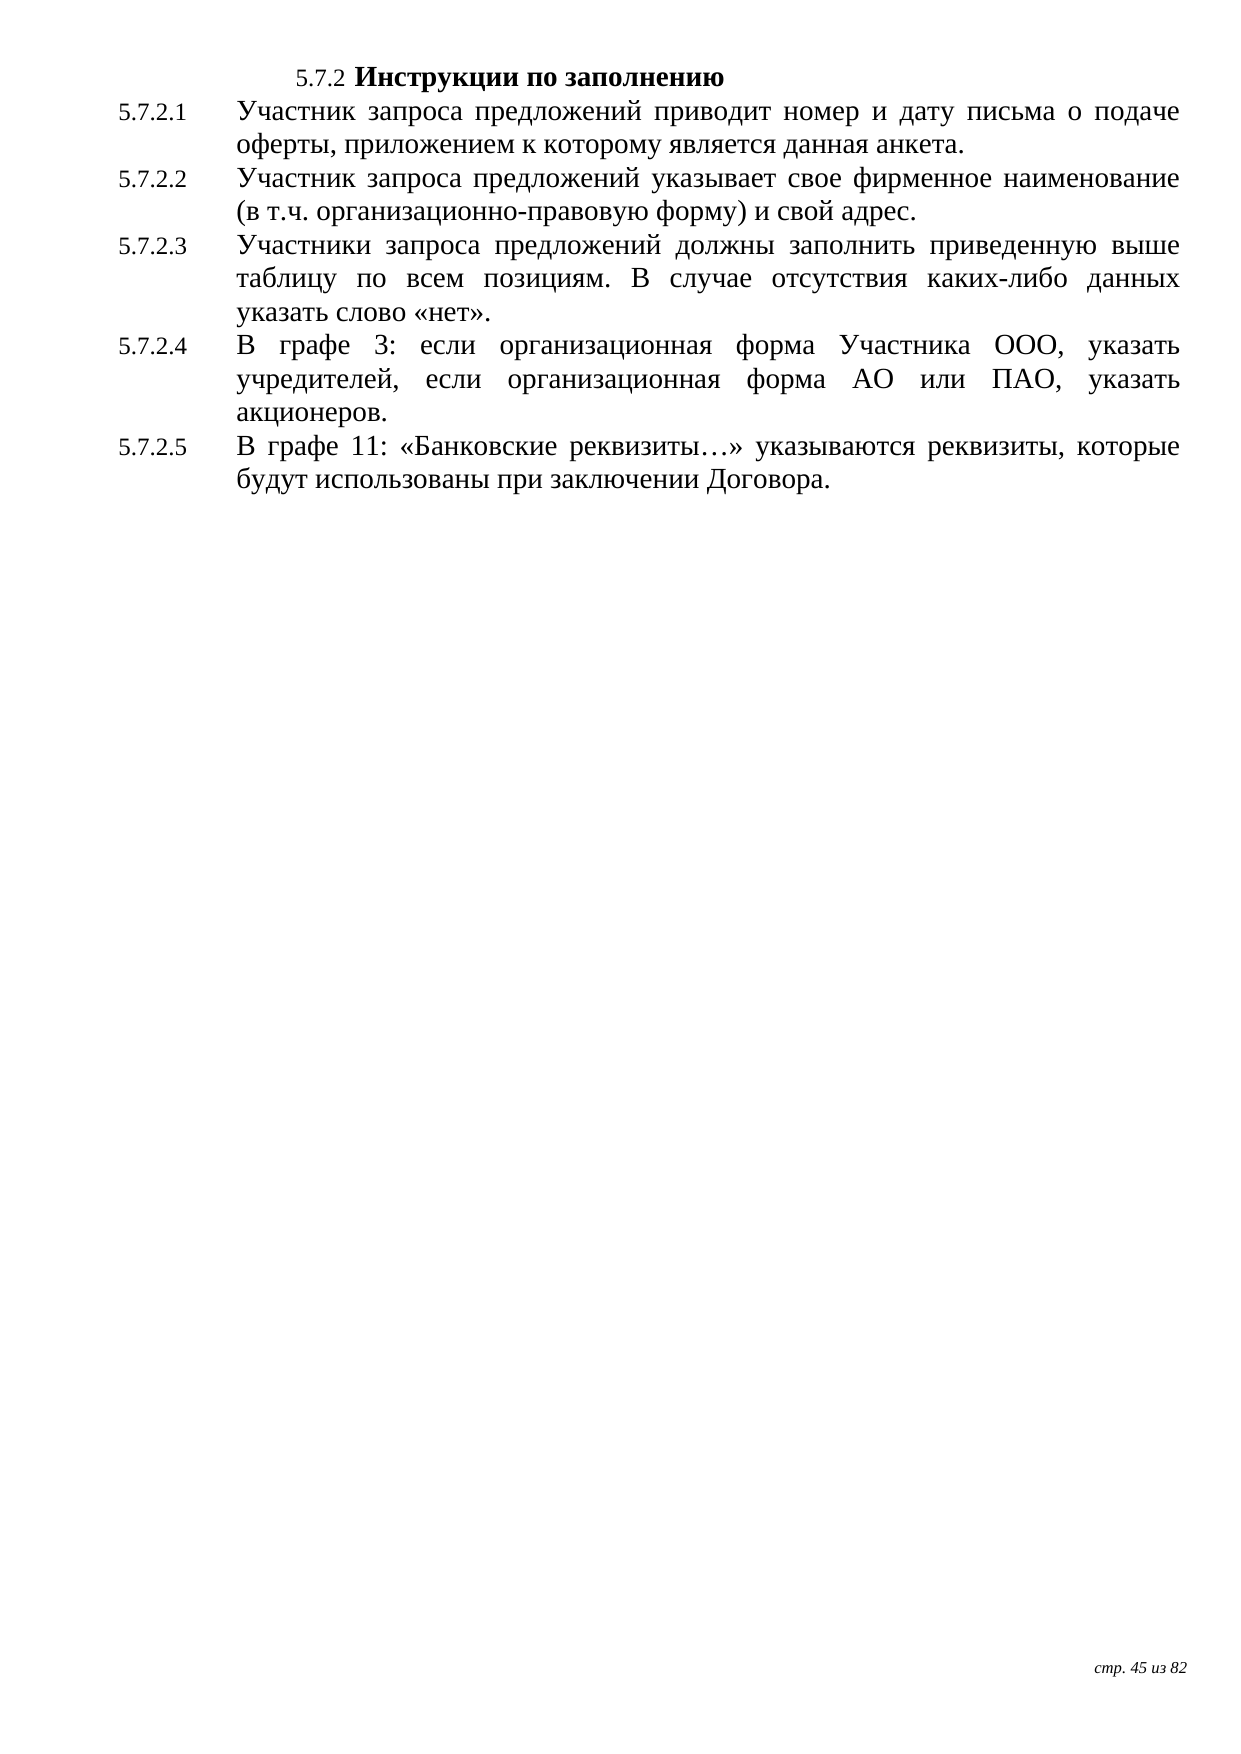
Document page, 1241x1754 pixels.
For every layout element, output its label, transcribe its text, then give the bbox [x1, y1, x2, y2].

text В графе 3: если организационная форма Участника ООО, указать учредителей, если организационная форма АО или ПАО, указать акционеров. [118, 327, 1181, 428]
text Инструкции по заполнению [236, 59, 1181, 93]
text Участники запроса предложений должны заполнить приведенную выше таблицу по всем позициям. В случае отсутствия каких-либо данных указать слово «нет». [118, 227, 1181, 327]
text Участник запроса предложений указывает свое фирменное наименование (в т.ч. организационно-правовую форму) и свой адрес. [118, 160, 1181, 227]
text В графе 11: «Банковские реквизиты…» указываются реквизиты, которые будут использованы при заключении Договора. [118, 428, 1181, 495]
text Участник запроса предложений приводит номер и дату письма о подаче оферты, приложением к которому является данная анкета. [118, 93, 1181, 160]
